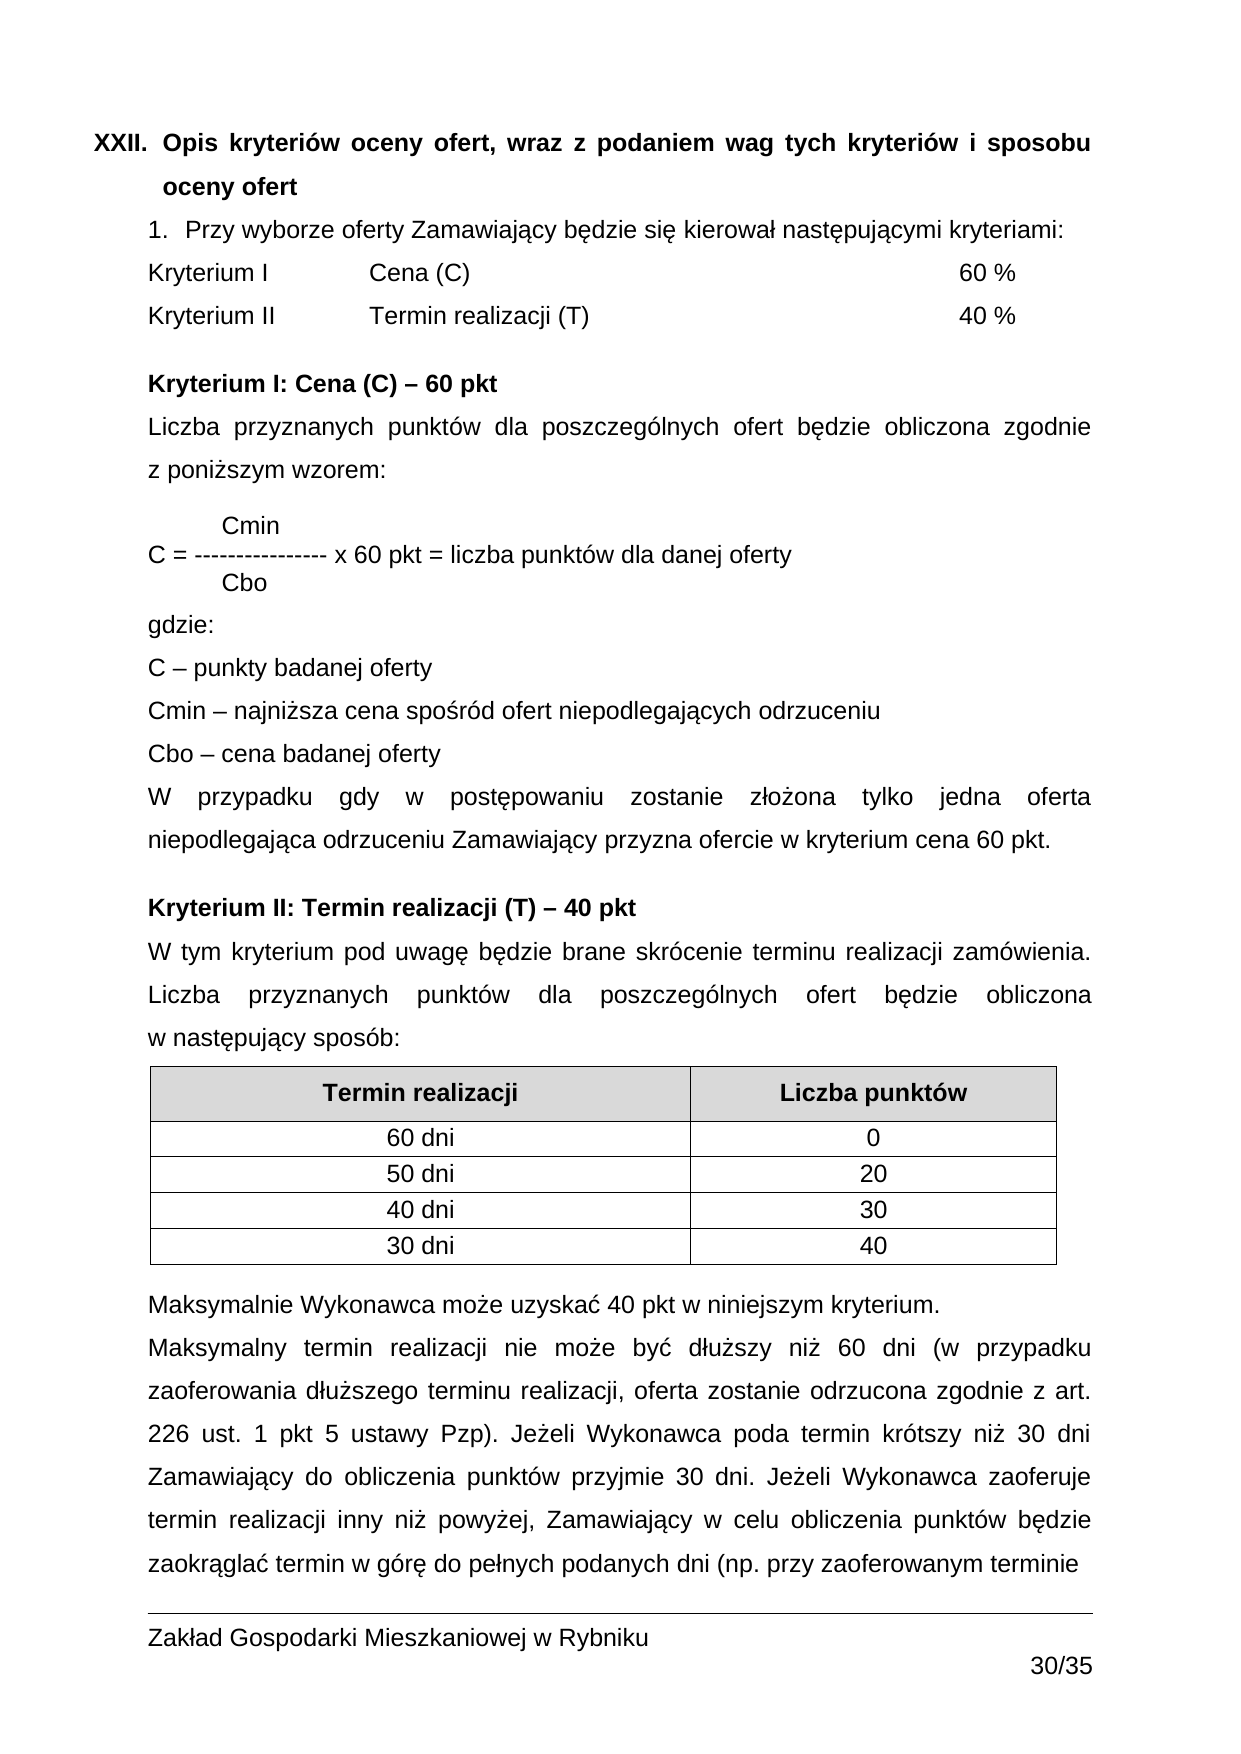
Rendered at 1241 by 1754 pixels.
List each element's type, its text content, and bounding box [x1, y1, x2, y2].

text Kryterium I Cena (C) 60 % [148, 258, 1093, 287]
text gdzie: [148, 610, 1093, 638]
table_cell 30 [691, 1193, 1056, 1228]
table_cell 20 [691, 1157, 1056, 1192]
text C – punkty badanej oferty [148, 653, 1093, 682]
table_cell 0 [691, 1122, 1056, 1156]
table_cell 50 dni [151, 1157, 690, 1192]
text Kryterium II Termin realizacji (T) 40 % [148, 301, 1093, 330]
table_cell 60 dni [151, 1122, 690, 1156]
text W tym kryterium pod uwagę będzie brane skrócenie terminu realizacji zamówienia. Liczba przyznanych punktów dla poszczególnych ofert będzie obliczona w następujący sposób: [148, 937, 1093, 1052]
text Cbo – cena badanej oferty [148, 739, 1093, 768]
text Cbo [148, 568, 1093, 597]
text C = ---------------- x 60 pkt = liczba punktów dla danej oferty [148, 540, 1093, 568]
table_cell 40 dni [151, 1193, 690, 1228]
text Liczba przyznanych punktów dla poszczególnych ofert będzie obliczona zgodnie z poniższym wzorem: [148, 412, 1093, 484]
text Cmin – najniższa cena spośród ofert niepodlegających odrzuceniu [148, 696, 1093, 725]
text Kryterium I: Cena (C) – 60 pkt [148, 369, 1093, 398]
text Maksymalny termin realizacji nie może być dłuższy niż 60 dni (w przypadku zaoferowania dłuższego terminu realizacji, oferta zostanie odrzucona zgodnie z art. 226 ust. 1 pkt 5 ustawy Pzp). Jeżeli Wykonawca poda termin krótszy niż 30 dni Zamawiający do obliczenia punktów przyjmie 30 dni. Jeżeli Wykonawca zaoferuje termin realizacji inny niż powyżej, Zamawiający w celu obliczenia punktów będzie zaokrąglać termin w górę do pełnych podanych dni (np. przy zaoferowanym terminie [148, 1333, 1093, 1577]
table_cell 40 [691, 1229, 1056, 1264]
text W przypadku gdy w postępowaniu zostanie złożona tylko jedna oferta niepodlegająca odrzuceniu Zamawiający przyzna ofercie w kryterium cena 60 pkt. [148, 782, 1093, 854]
table_cell 30 dni [151, 1229, 690, 1264]
text Maksymalnie Wykonawca może uzyskać 40 pkt w niniejszym kryterium. [148, 1290, 1093, 1319]
table_header Liczba punktów [691, 1067, 1056, 1121]
list Przy wyborze oferty Zamawiający będzie się kierował następującymi kryteriami: [148, 215, 1093, 243]
text Cmin [148, 511, 1093, 540]
subtitle Opis kryteriów oceny ofert, wraz z podaniem wag tych kryteriów i sposobu oceny ofert [148, 128, 1093, 200]
table_header Termin realizacji [151, 1067, 690, 1121]
text Kryterium II: Termin realizacji (T) – 40 pkt [148, 893, 1093, 922]
